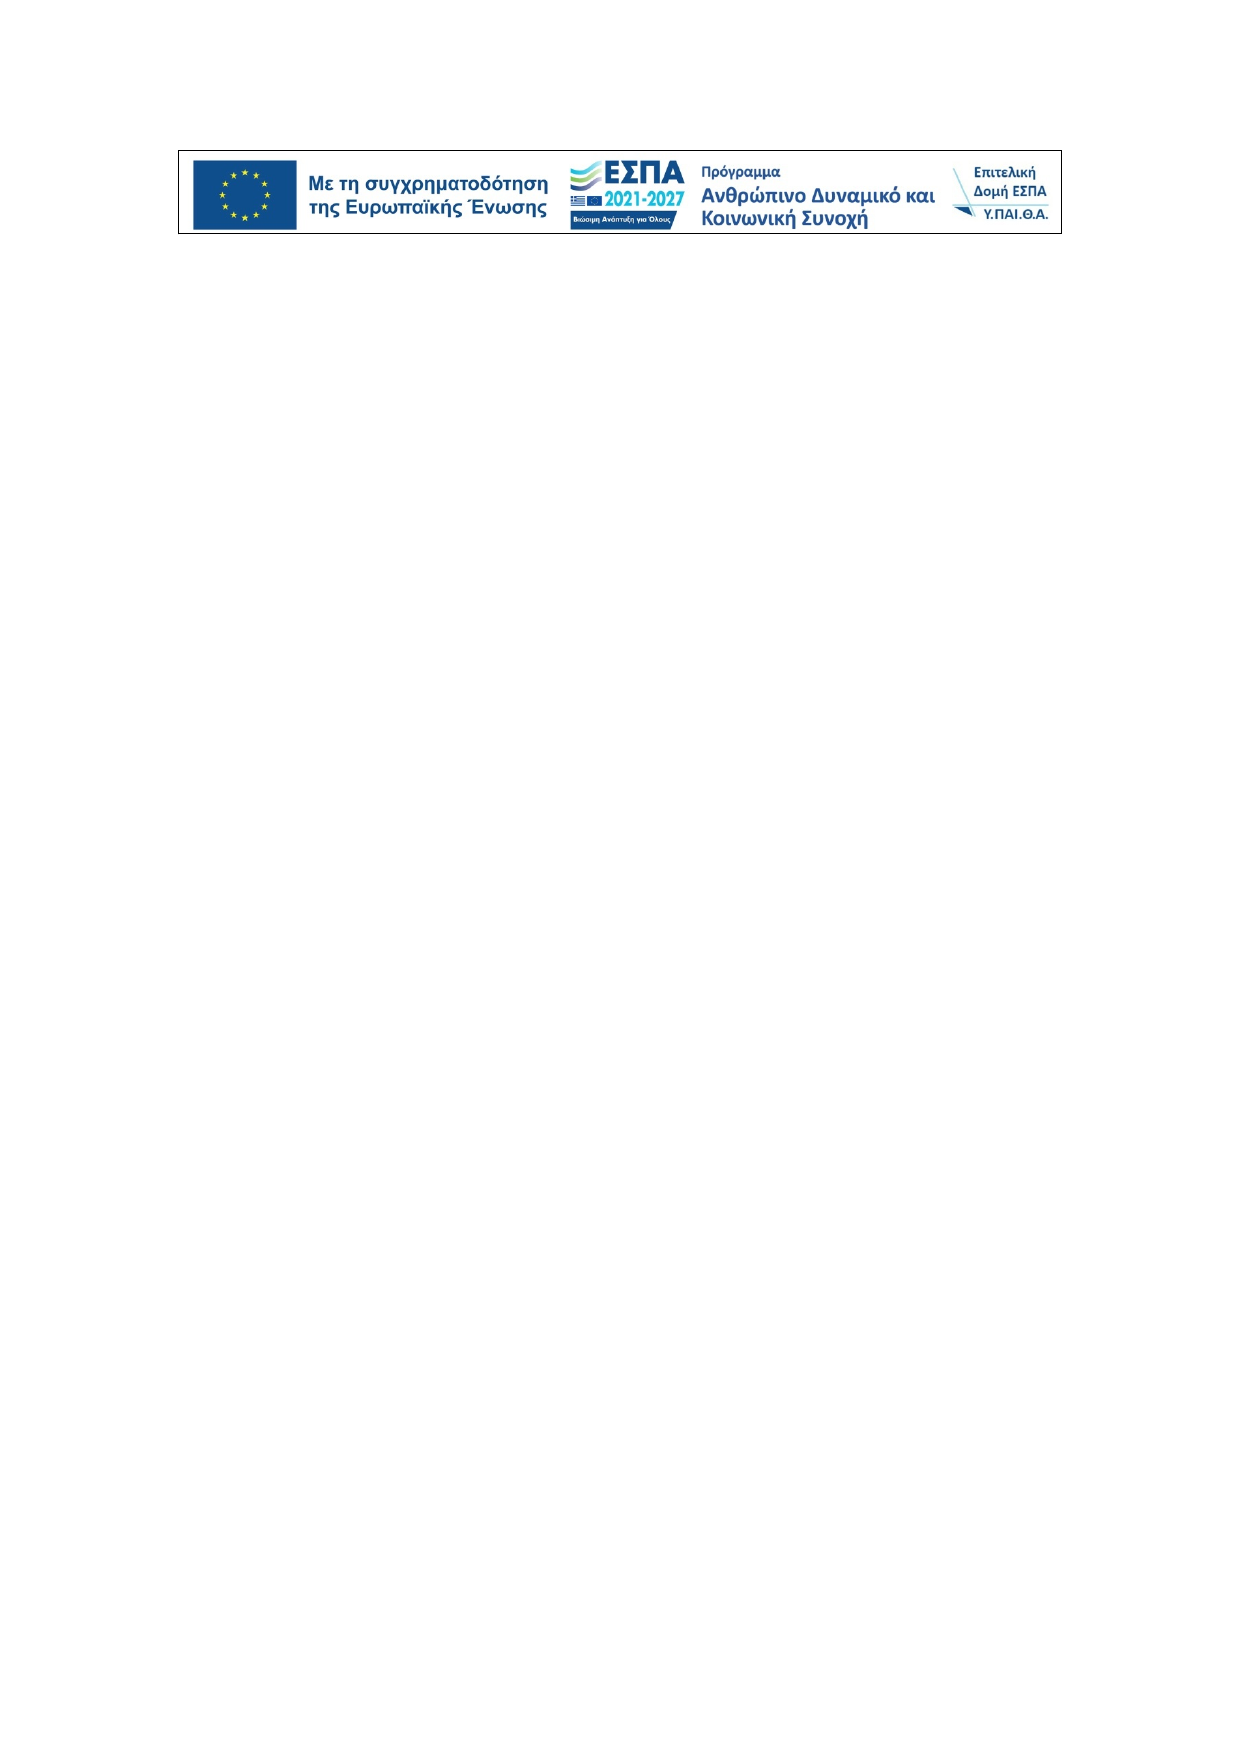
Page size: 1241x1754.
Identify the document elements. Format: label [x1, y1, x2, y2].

picture [187, 153, 1053, 232]
